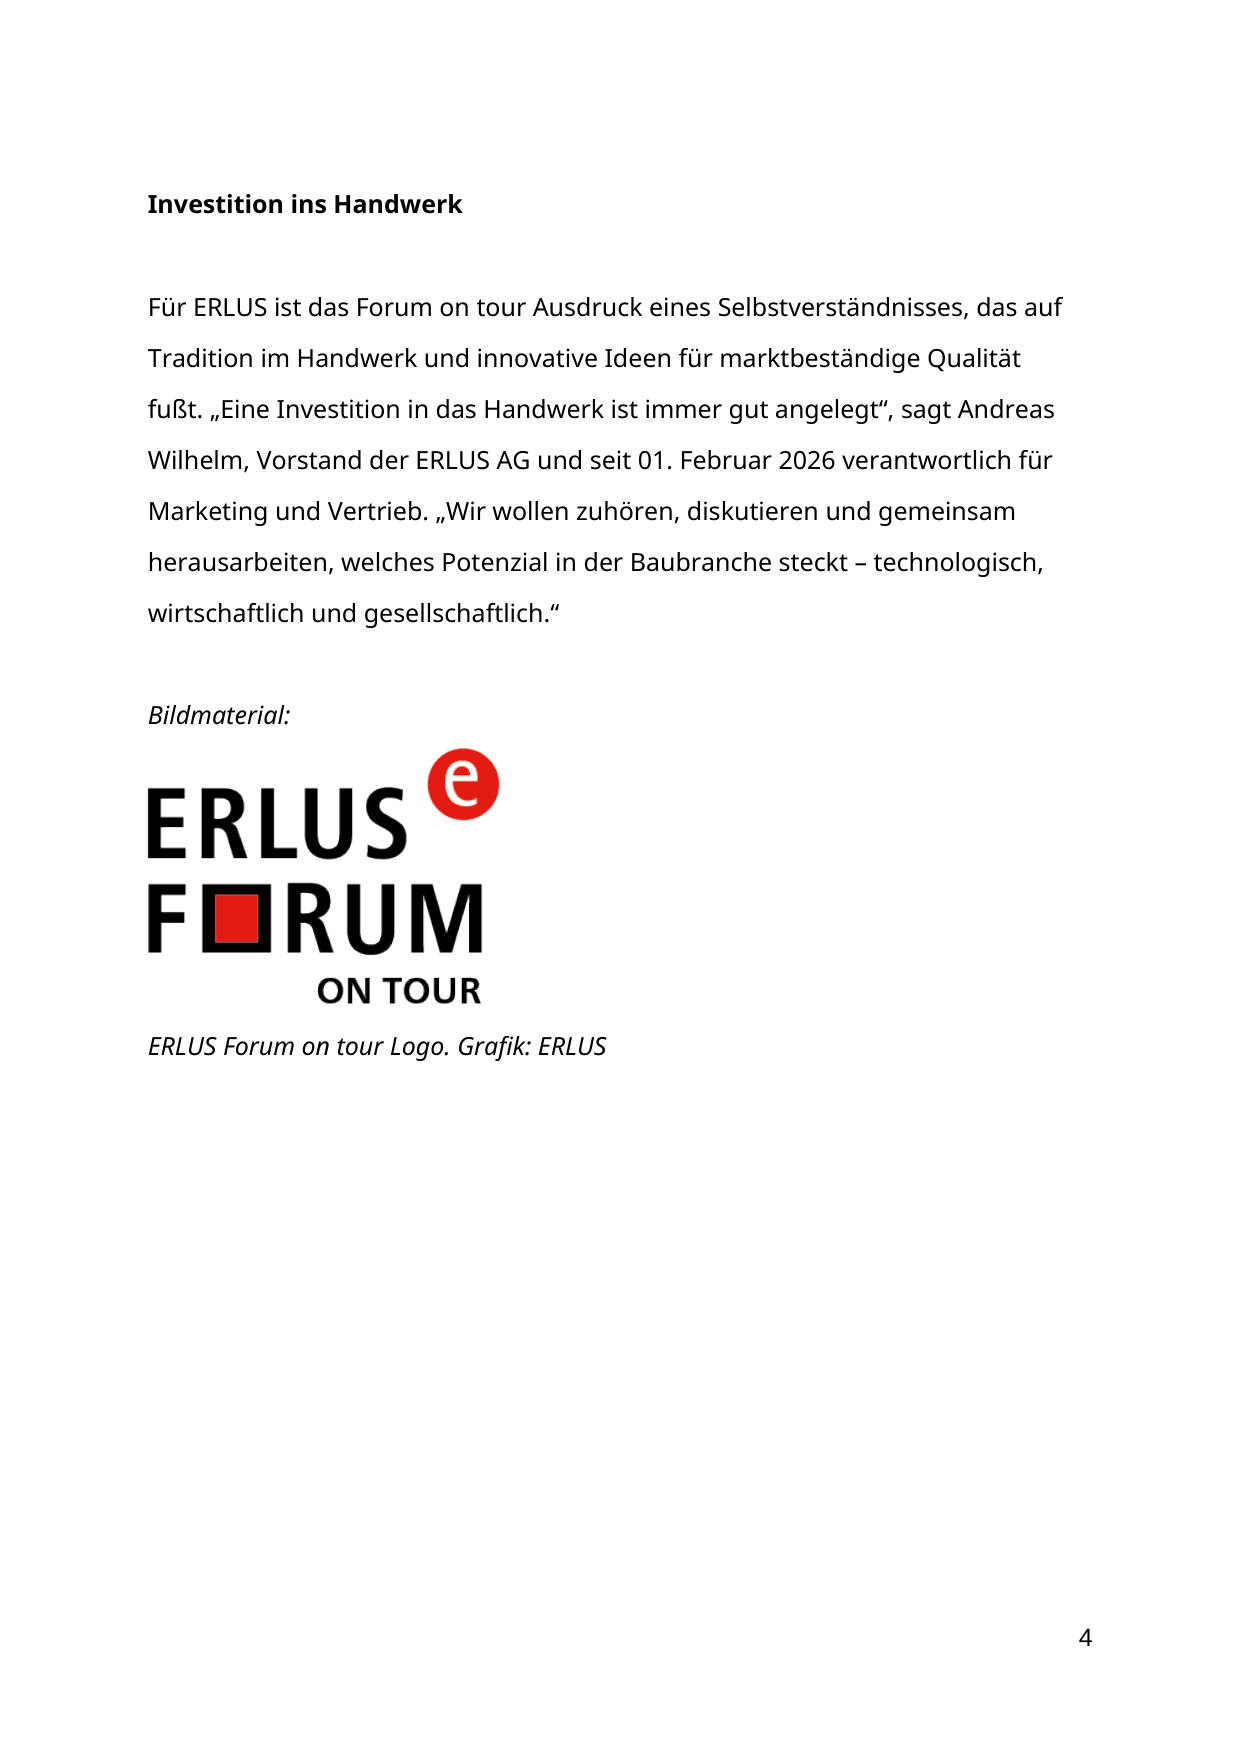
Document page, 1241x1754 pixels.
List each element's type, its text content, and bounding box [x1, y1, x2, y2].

text Für ERLUS ist das Forum on tour Ausdruck eines Selbstverständnisses, das auf Tradition im Handwerk und innovative Ideen für marktbeständige Qualität fußt. „Eine Investition in das Handwerk ist immer gut angelegt“, sagt Andreas Wilhelm, Vorstand der ERLUS AG und seit 01. Februar 2026 verantwortlich für Marketing und Vertrieb. „Wir wollen zuhören, diskutieren und gemeinsam herausarbeiten, welches Potenzial in der Baubranche steckt – technologisch, wirtschaftlich und gesellschaftlich.“ [148, 289, 1063, 629]
picture [147, 748, 500, 1015]
text Bildmaterial: [148, 698, 1063, 732]
text ERLUS Forum on tour Logo. Grafik: ERLUS [148, 1029, 1063, 1063]
text Investition ins Handwerk [148, 187, 1063, 221]
